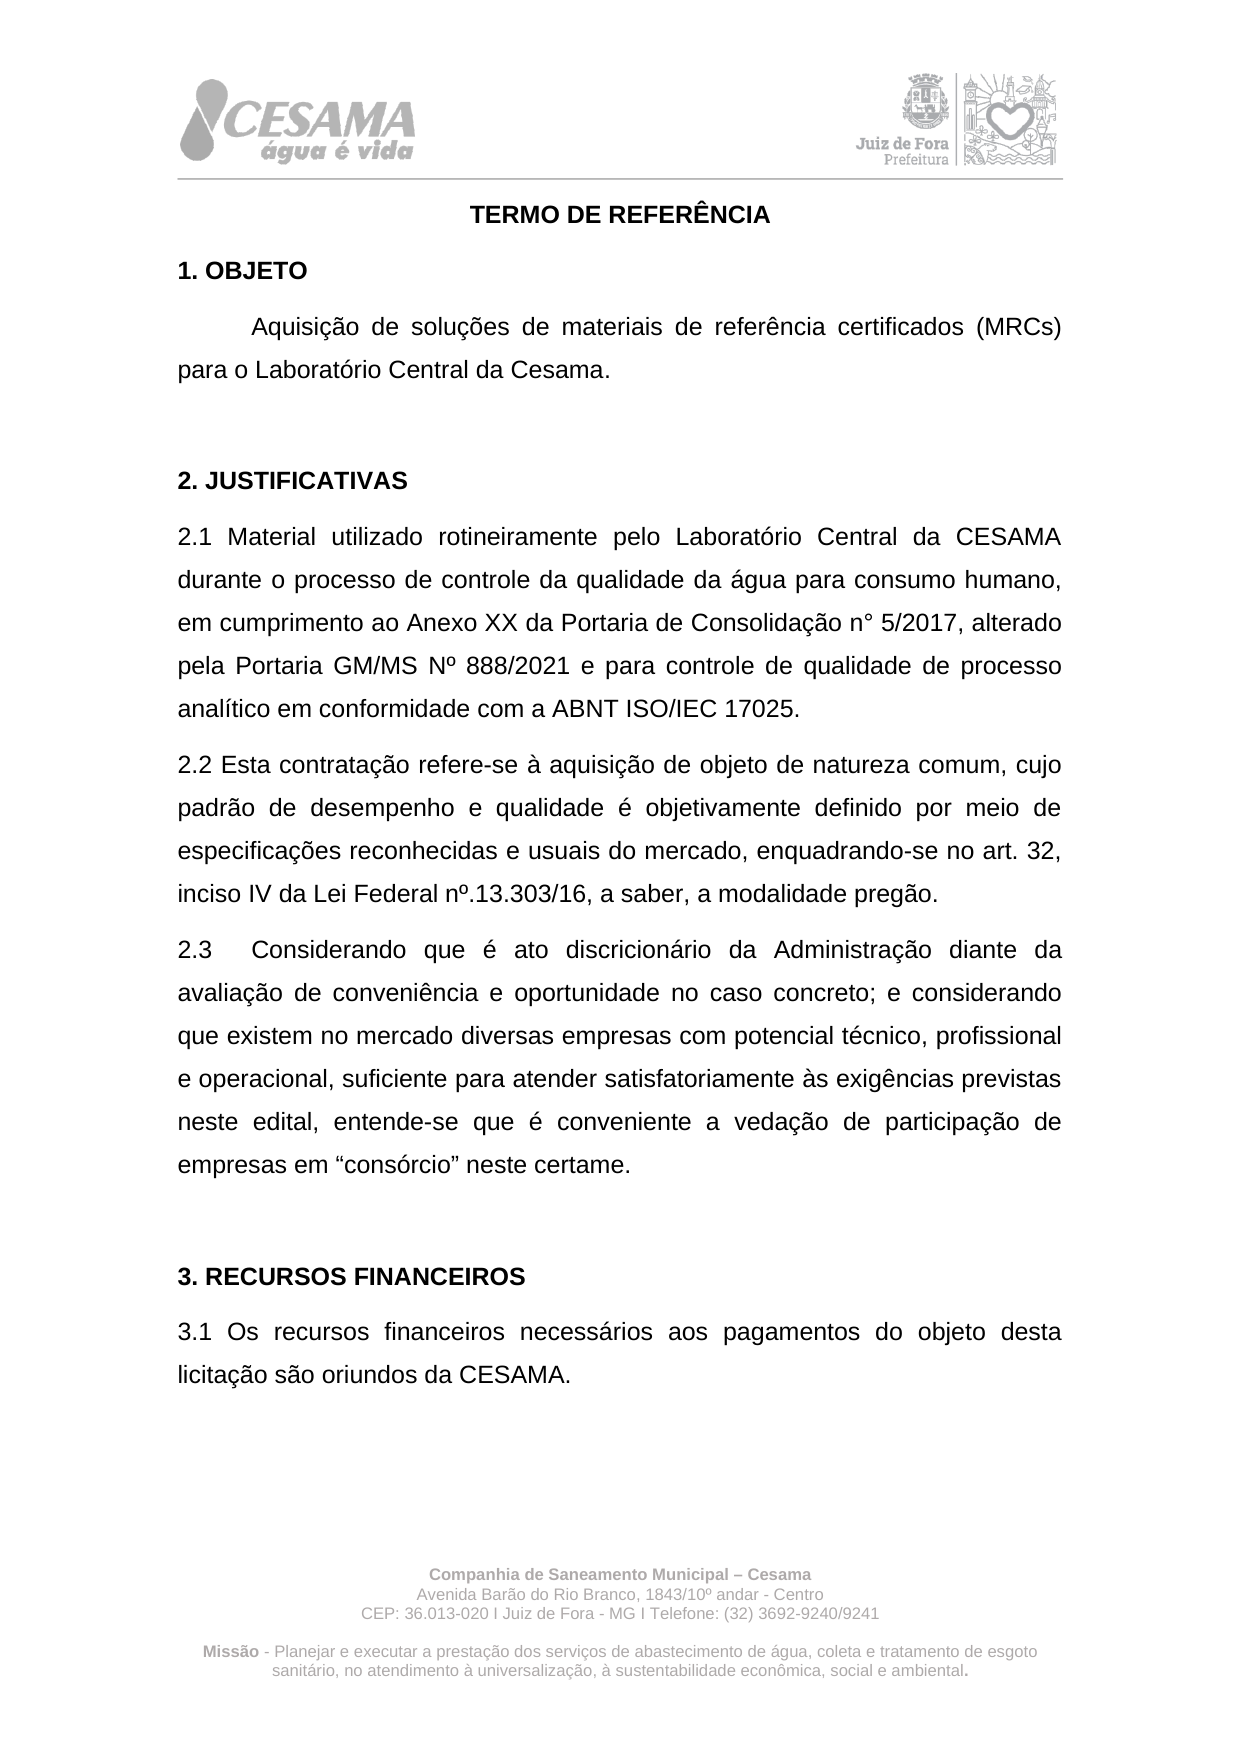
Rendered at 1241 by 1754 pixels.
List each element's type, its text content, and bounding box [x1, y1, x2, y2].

text TERMO DE REFERÊNCIA [177, 200, 1063, 229]
text 3. RECURSOS FINANCEIROS [177, 1262, 1063, 1290]
text 3.1 Os recursos financeiros necessários aos pagamentos do objeto desta licitação são oriundos da CESAMA. [177, 1317, 1063, 1389]
text 1. OBJETO [177, 256, 1063, 285]
picture [177, 73, 1064, 180]
text 2.2 Esta contratação refere-se à aquisição de objeto de natureza comum, cujo padrão de desempenho e qualidade é objetivamente definido por meio de especificações reconhecidas e usuais do mercado, enquadrando-se no art. 32, inciso IV da Lei Federal nº.13.303/16, a saber, a modalidade pregão. [177, 750, 1063, 908]
text 2.1 Material utilizado rotineiramente pelo Laboratório Central da CESAMA durante o processo de controle da qualidade da água para consumo humano, em cumprimento ao Anexo XX da Portaria de Consolidação n° 5/2017, alterado pela Portaria GM/MS Nº 888/2021 e para controle de qualidade de processo analítico em conformidade com a ABNT ISO/IEC 17025. [177, 522, 1063, 723]
text Aquisição de soluções de materiais de referência certificados (MRCs) para o Laboratório Central da Cesama. [177, 312, 1063, 383]
text 2.3 Considerando que é ato discricionário da Administração diante da avaliação de conveniência e oportunidade no caso concreto; e considerando que existem no mercado diversas empresas com potencial técnico, profissional e operacional, suficiente para atender satisfatoriamente às exigências previstas neste edital, entende-se que é conveniente a vedação de participação de empresas em “consórcio” neste certame. [177, 935, 1063, 1179]
text 2. JUSTIFICATIVAS [177, 466, 1063, 495]
